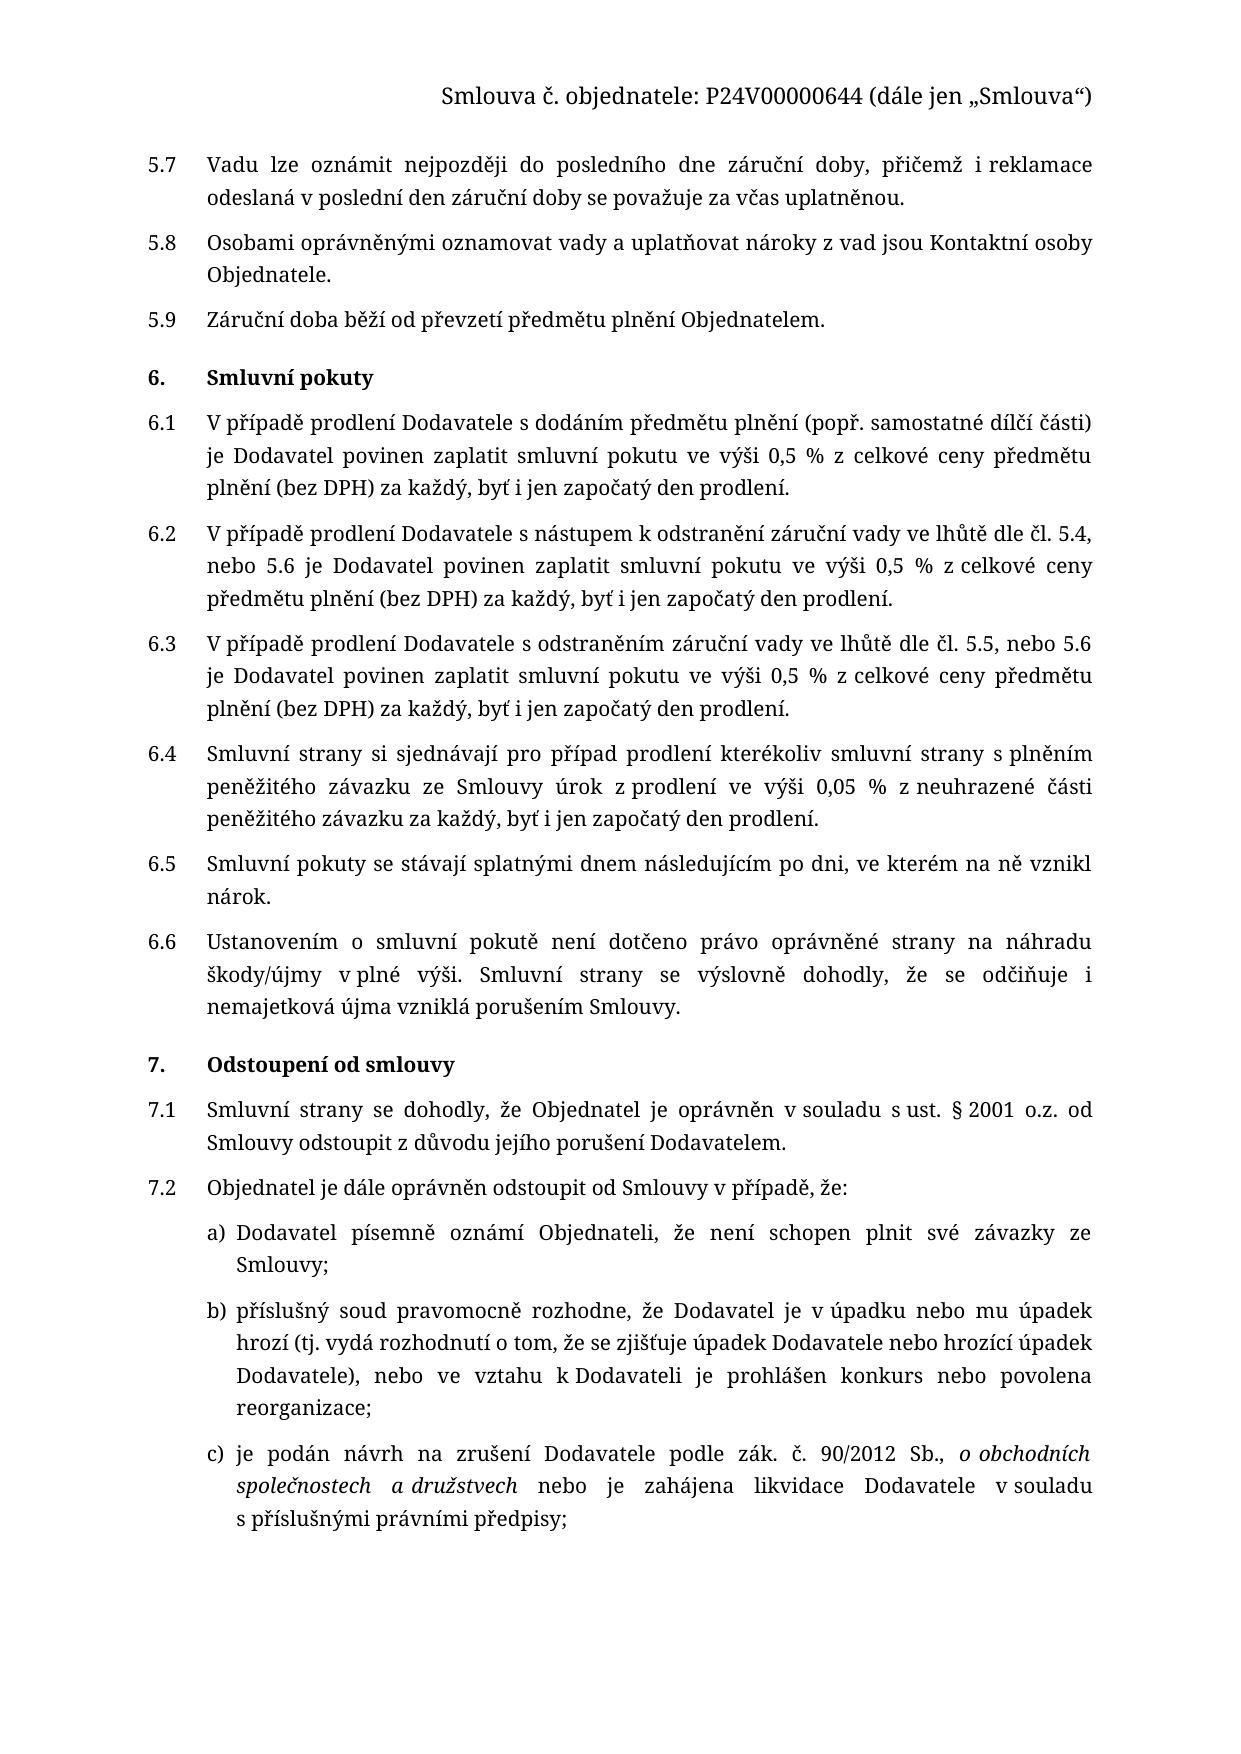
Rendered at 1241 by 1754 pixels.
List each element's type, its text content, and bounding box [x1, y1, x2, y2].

list Odstoupení od smlouvy [148, 1050, 1093, 1078]
list je podán návrh na zrušení Dodavatele podle zák. č. 90/2012 Sb., o obchodních společnostech a družstvech nebo je zahájena likvidace Dodavatele v souladu s příslušnými právními předpisy; [207, 1439, 1093, 1532]
list Smluvní strany se dohodly, že Objednatel je oprávněn v souladu s ust. § 2001 o.z. od Smlouvy odstoupit z důvodu jejího porušení Dodavatelem. [148, 1095, 1093, 1156]
list Objednatel je dále oprávněn odstoupit od Smlouvy v případě, že: [148, 1173, 1093, 1201]
list Ustanovením o smluvní pokutě není dotčeno právo oprávněné strany na náhradu škody/újmy v plné výši. Smluvní strany se výslovně dohodly, že se odčiňuje i nemajetková újma vzniklá porušením Smlouvy. [148, 927, 1093, 1021]
list Smluvní pokuty [148, 363, 1093, 392]
list V případě prodlení Dodavatele s nástupem k odstranění záruční vady ve lhůtě dle čl. 5.4, nebo 5.6 je Dodavatel povinen zaplatit smluvní pokutu ve výši 0,5 % z celkové ceny předmětu plnění (bez DPH) za každý, byť i jen započatý den prodlení. [148, 519, 1093, 612]
list V případě prodlení Dodavatele s odstraněním záruční vady ve lhůtě dle čl. 5.5, nebo 5.6 je Dodavatel povinen zaplatit smluvní pokutu ve výši 0,5 % z celkové ceny předmětu plnění (bez DPH) za každý, byť i jen započatý den prodlení. [148, 629, 1093, 723]
list V případě prodlení Dodavatele s dodáním předmětu plnění (popř. samostatné dílčí části) je Dodavatel povinen zaplatit smluvní pokutu ve výši 0,5 % z celkové ceny předmětu plnění (bez DPH) za každý, byť i jen započatý den prodlení. [148, 408, 1093, 502]
list Smluvní pokuty se stávají splatnými dnem následujícím po dni, ve kterém na ně vznikl nárok. [148, 849, 1093, 911]
list Vadu lze oznámit nejpozději do posledního dne záruční doby, přičemž i reklamace odeslaná v poslední den záruční doby se považuje za včas uplatněnou. [148, 150, 1093, 211]
list Smluvní strany si sjednávají pro případ prodlení kterékoliv smluvní strany s plněním peněžitého závazku ze Smlouvy úrok z prodlení ve výši 0,05 % z neuhrazené části peněžitého závazku za každý, byť i jen započatý den prodlení. [148, 739, 1093, 833]
list Záruční doba běží od převzetí předmětu plnění Objednatelem. [148, 306, 1093, 334]
list Osobami oprávněnými oznamovat vady a uplatňovat nároky z vad jsou Kontaktní osoby Objednatele. [148, 228, 1093, 289]
list příslušný soud pravomocně rozhodne, že Dodavatel je v úpadku nebo mu úpadek hrozí (tj. vydá rozhodnutí o tom, že se zjišťuje úpadek Dodavatele nebo hrozící úpadek Dodavatele), nebo ve vztahu k Dodavateli je prohlášen konkurs nebo povolena reorganizace; [207, 1296, 1093, 1422]
list Dodavatel písemně oznámí Objednateli, že není schopen plnit své závazky ze Smlouvy; [207, 1218, 1093, 1279]
